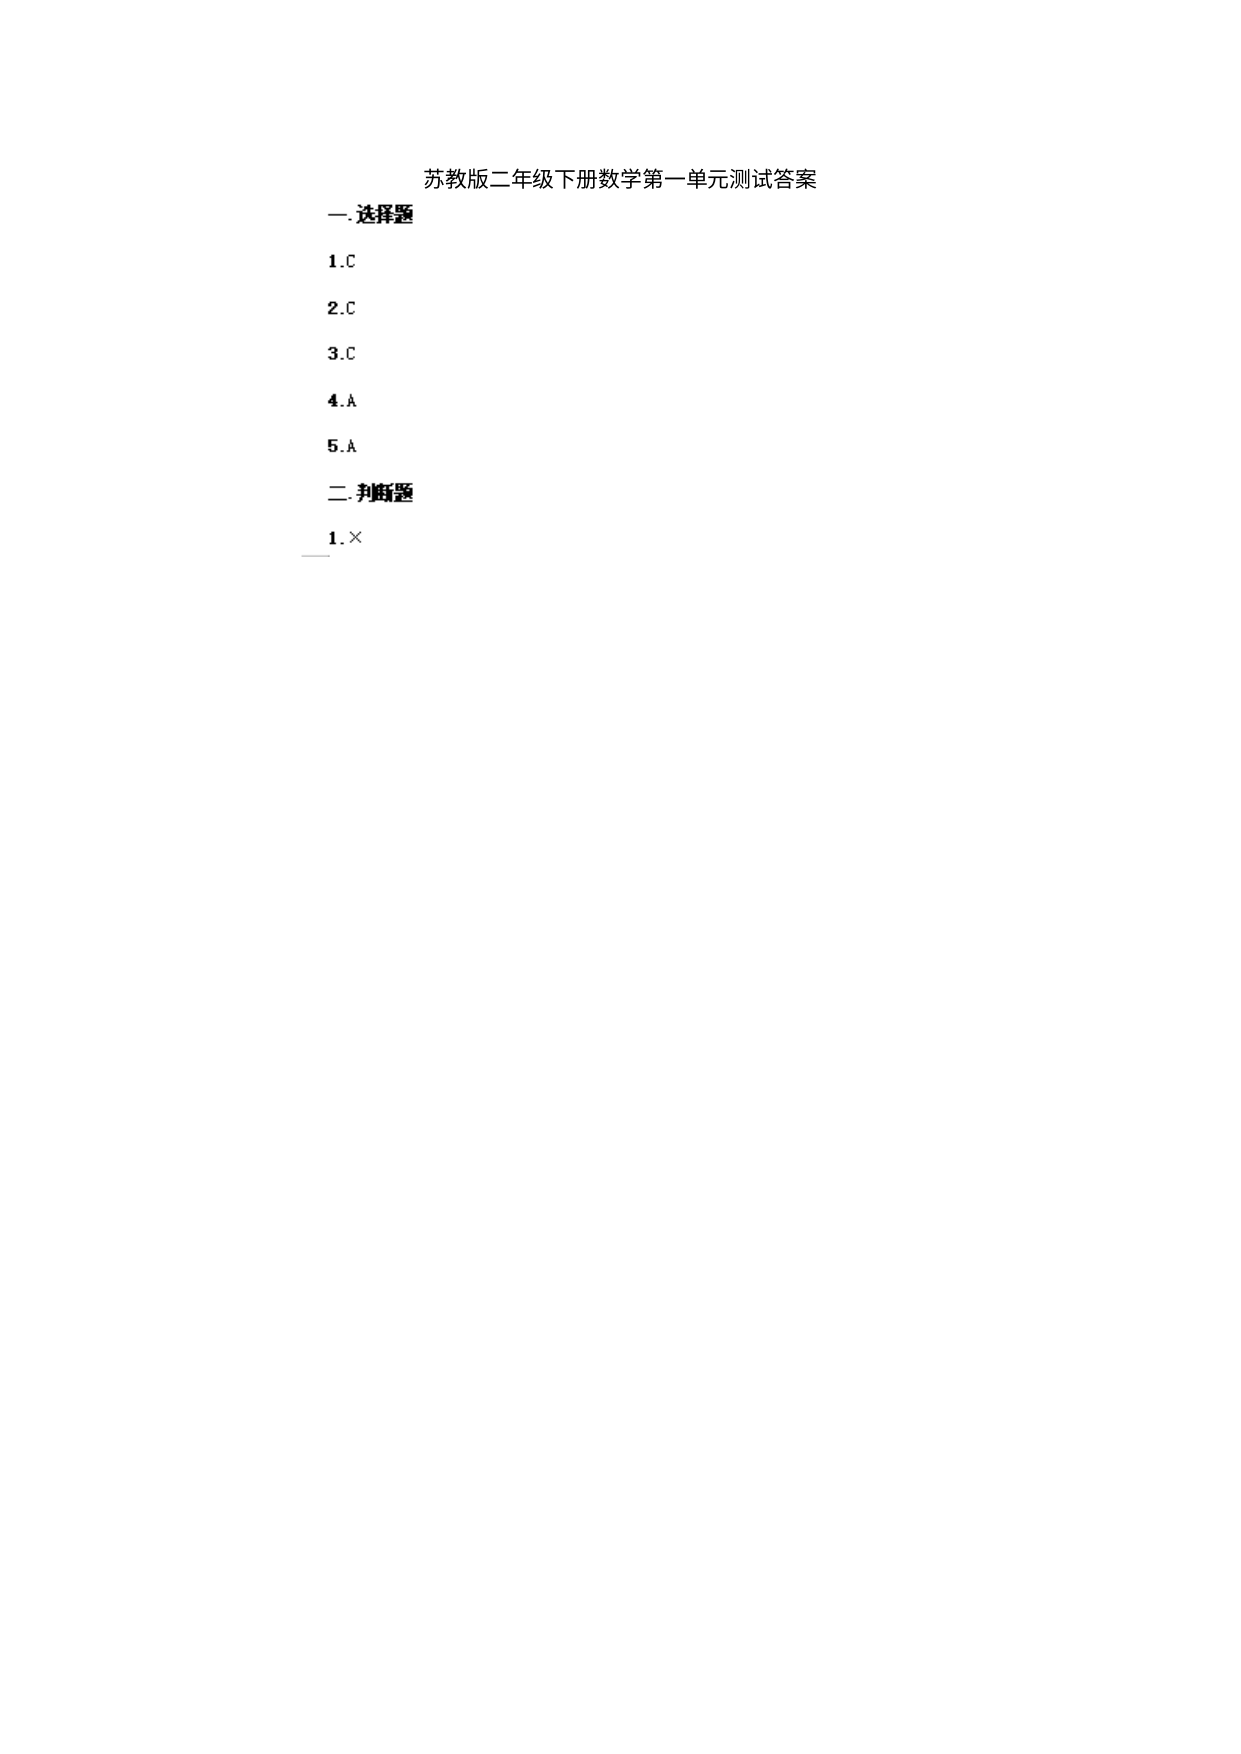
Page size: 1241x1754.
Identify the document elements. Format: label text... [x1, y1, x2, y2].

text 苏教版二年级下册数学第一单元测试答案 [187, 162, 1053, 194]
picture [269, 194, 971, 557]
